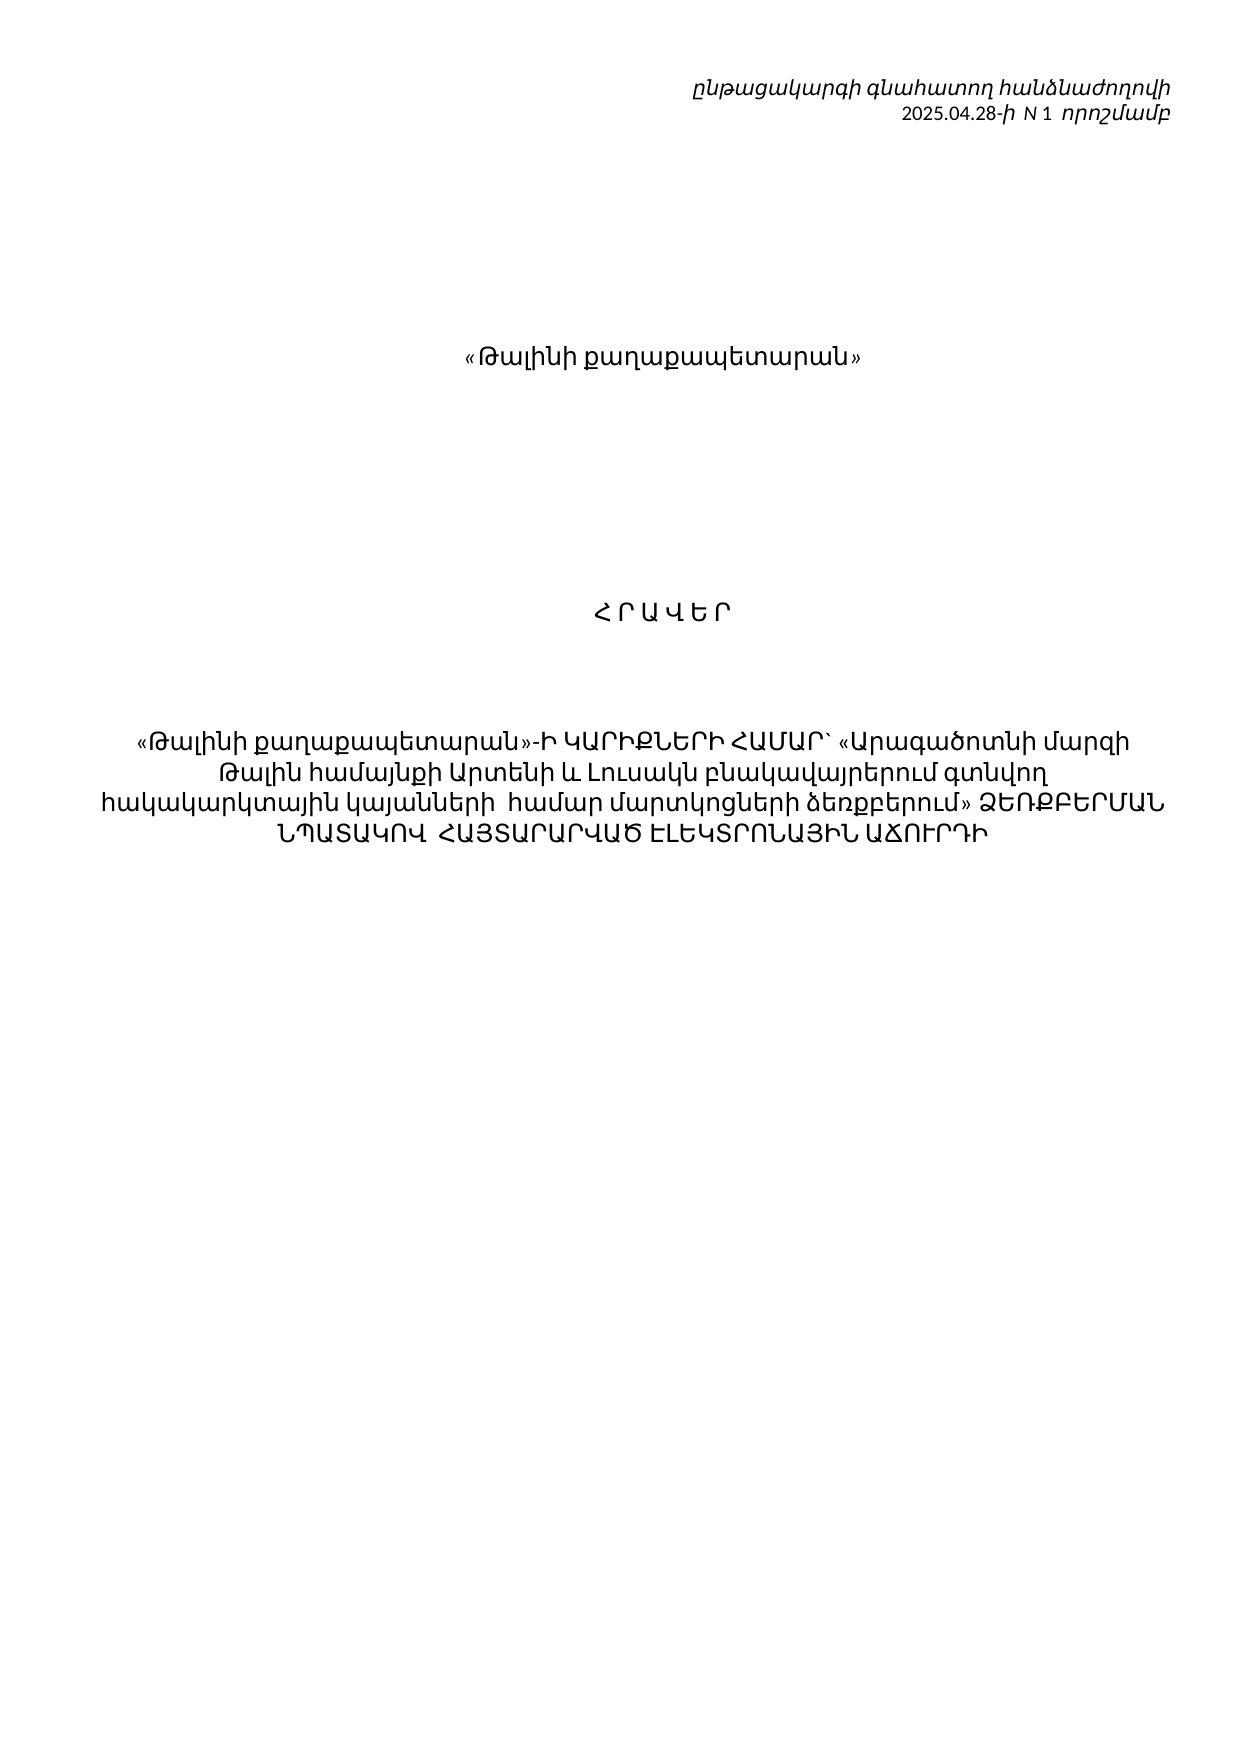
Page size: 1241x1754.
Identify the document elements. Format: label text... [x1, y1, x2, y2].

text 2025.04.28 -ի N 1 որոշմամբ [94, 100, 1171, 126]
text Հ Ր Ա Վ Ե Ր [94, 597, 1172, 628]
text « Թալինի քաղաքապետարան» [94, 341, 1172, 371]
text «Թալինի քաղաքապետարան»-Ի ԿԱՐԻՔՆԵՐԻ ՀԱՄԱՐ` «Արագածոտնի մարզի Թալին համայնքի Արտենի և Լուսակն բնակավայրերում գտնվող հակակարկտային կայանների համար մարտկոցների ձեռքբերում» ՁԵՌՔԲԵՐՄԱՆ ՆՊԱՏԱԿՈՎ ՀԱՅՏԱՐԱՐՎԱԾ ԷԼԵԿՏՐՈՆԱՅԻՆ ԱՃՈՒՐԴԻ [94, 726, 1172, 848]
text ընթացակարգի գնահատող հանձնաժողովի [94, 75, 1171, 100]
